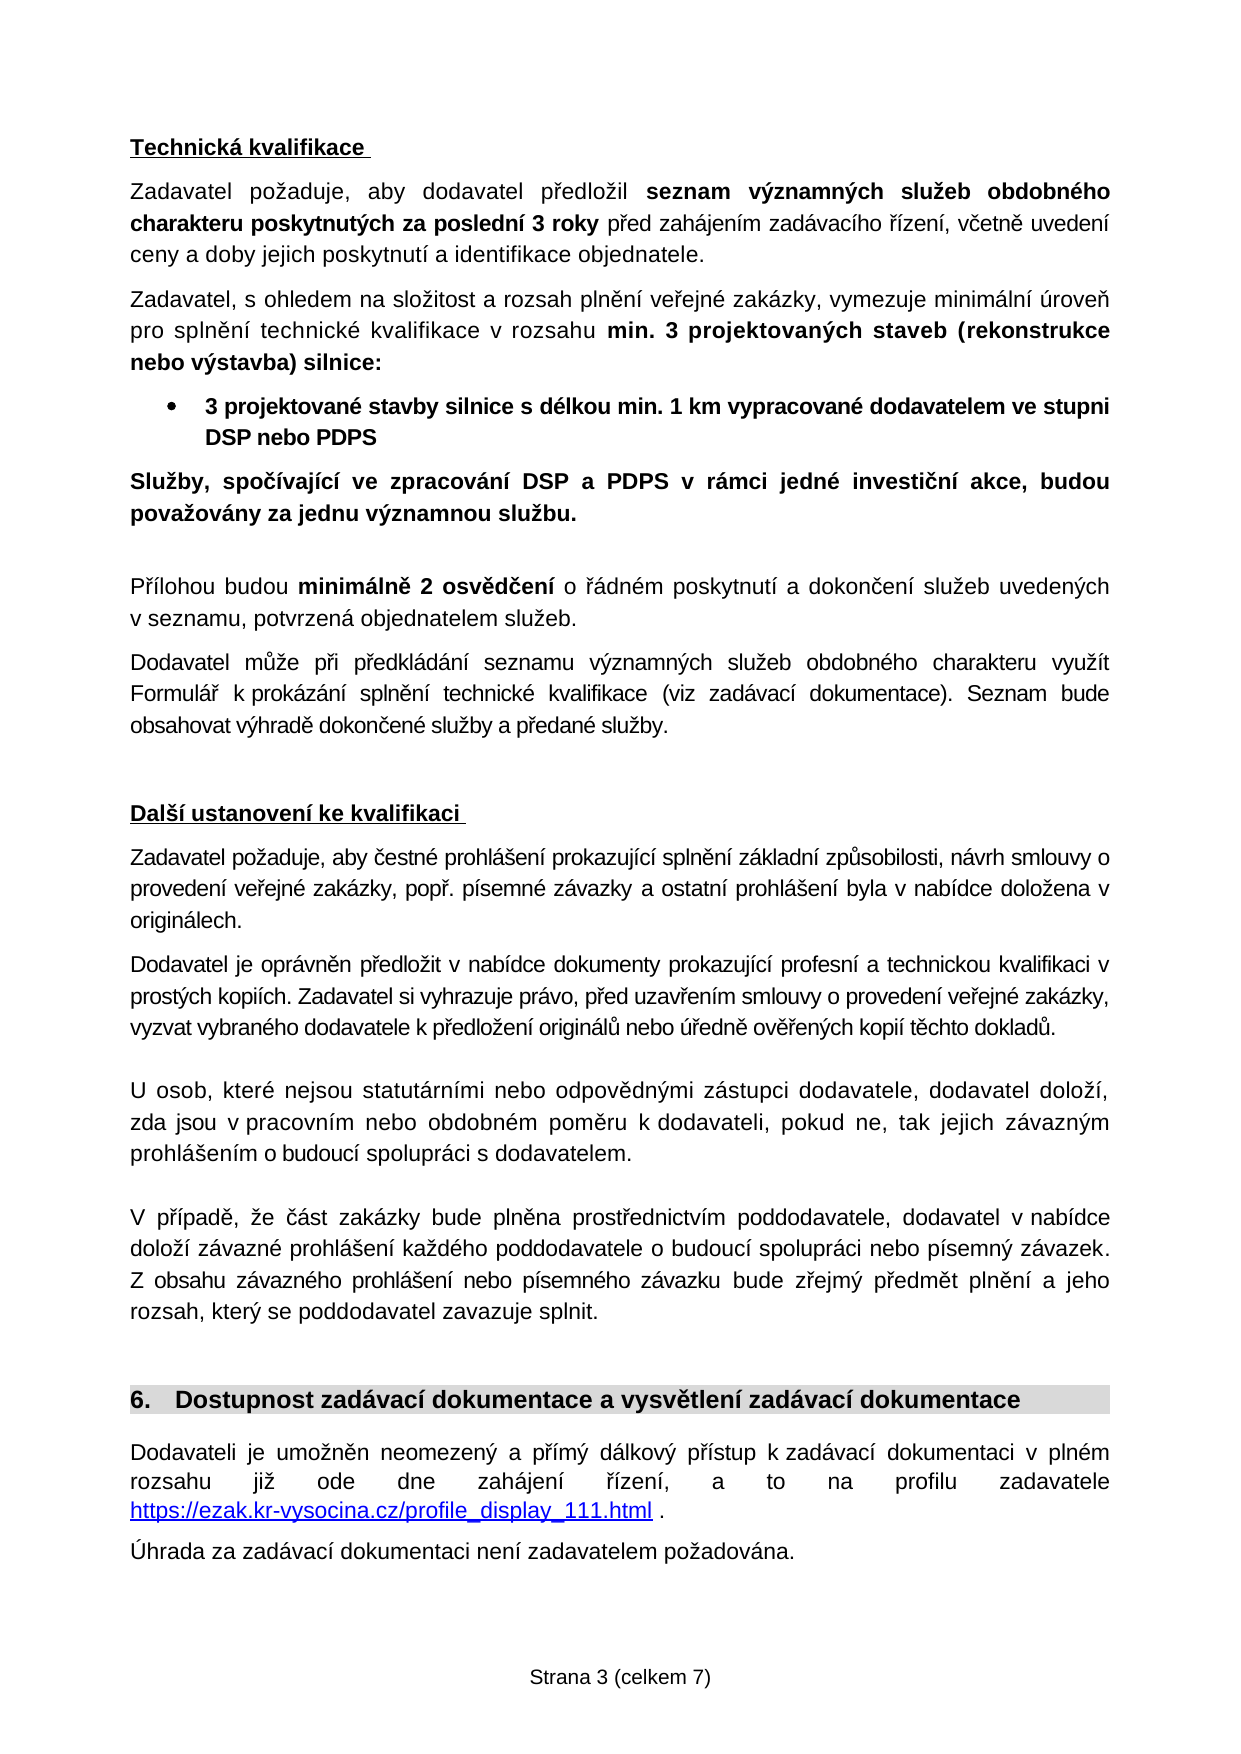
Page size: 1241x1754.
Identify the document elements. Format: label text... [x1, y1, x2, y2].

list 3 projektované stavby silnice s délkou min. 1 km vypracované dodavatelem ve stupni DSP nebo PDPS [167, 393, 1110, 451]
list Další ustanovení ke kvalifikaci [130, 800, 1110, 826]
text Úhrada za zadávací dokumentaci není zadavatelem požadována. [130, 1538, 1110, 1564]
text Zadavatel požaduje, aby dodavatel předložil seznam významných služeb obdobného charakteru poskytnutých za poslední 3 roky před zahájením zadávacího řízení, včetně uvedení ceny a doby jejich poskytnutí a identifikace objednatele. [130, 178, 1110, 268]
text Zadavatel, s ohledem na složitost a rozsah plnění veřejné zakázky, vymezuje minimální úroveň pro splnění technické kvalifikace v rozsahu min. 3 projektovaných staveb (rekonstrukce nebo výstavba) silnice: [130, 286, 1110, 375]
text Dodavatel je oprávněn předložit v nabídce dokumenty prokazující profesní a technickou kvalifikaci v prostých kopiích. Zadavatel si vyhrazuje právo, před uzavřením smlouvy o provedení veřejné zakázky, vyzvat vybraného dodavatele k předložení originálů nebo úředně ověřených kopií těchto dokladů. [130, 951, 1110, 1041]
text Zadavatel požaduje, aby čestné prohlášení prokazující splnění základní způsobilosti, návrh smlouvy o provedení veřejné zakázky, popř. písemné závazky a ostatní prohlášení byla v nabídce doložena v originálech. [130, 844, 1110, 933]
text Dodavatel může při předkládání seznamu významných služeb obdobného charakteru využít Formulář k prokázání splnění technické kvalifikace (viz zadávací dokumentace). Seznam bude obsahovat výhradě dokončené služby a předané služby. [130, 648, 1110, 738]
subtitle Dostupnost zadávací dokumentace a vysvětlení zadávací dokumentace [130, 1385, 1110, 1414]
text U osob, které nejsou statutárními nebo odpovědnými zástupci dodavatele, dodavatel doloží, zda jsou v pracovním nebo obdobném poměru k dodavateli, pokud ne, tak jejich závazným prohlášením o budoucí spolupráci s dodavatelem. [130, 1077, 1110, 1167]
text Přílohou budou minimálně 2 osvědčení o řádném poskytnutí a dokončení služeb uvedených v seznamu, potvrzená objednatelem služeb. [130, 573, 1110, 631]
text Služby, spočívající ve zpracování DSP a PDPS v rámci jedné investiční akce, budou považovány za jednu významnou službu. [130, 468, 1110, 526]
text Dodavateli je umožněn neomezený a přímý dálkový přístup k zadávací dokumentaci v plném rozsahu již ode dne zahájení řízení, a to na profilu zadavatele https://ezak.kr-vysocina.cz/profile_display_111.html . [130, 1439, 1110, 1523]
text V případě, že část zakázky bude plněna prostřednictvím poddodavatele, dodavatel v nabídce doloží závazné prohlášení každého poddodavatele o budoucí spolupráci nebo písemný závazek. Z obsahu závazného prohlášení nebo písemného závazku bude zřejmý předmět plnění a jeho rozsah, který se poddodavatel zavazuje splnit. [130, 1203, 1110, 1324]
list Technická kvalifikace [130, 134, 1110, 161]
